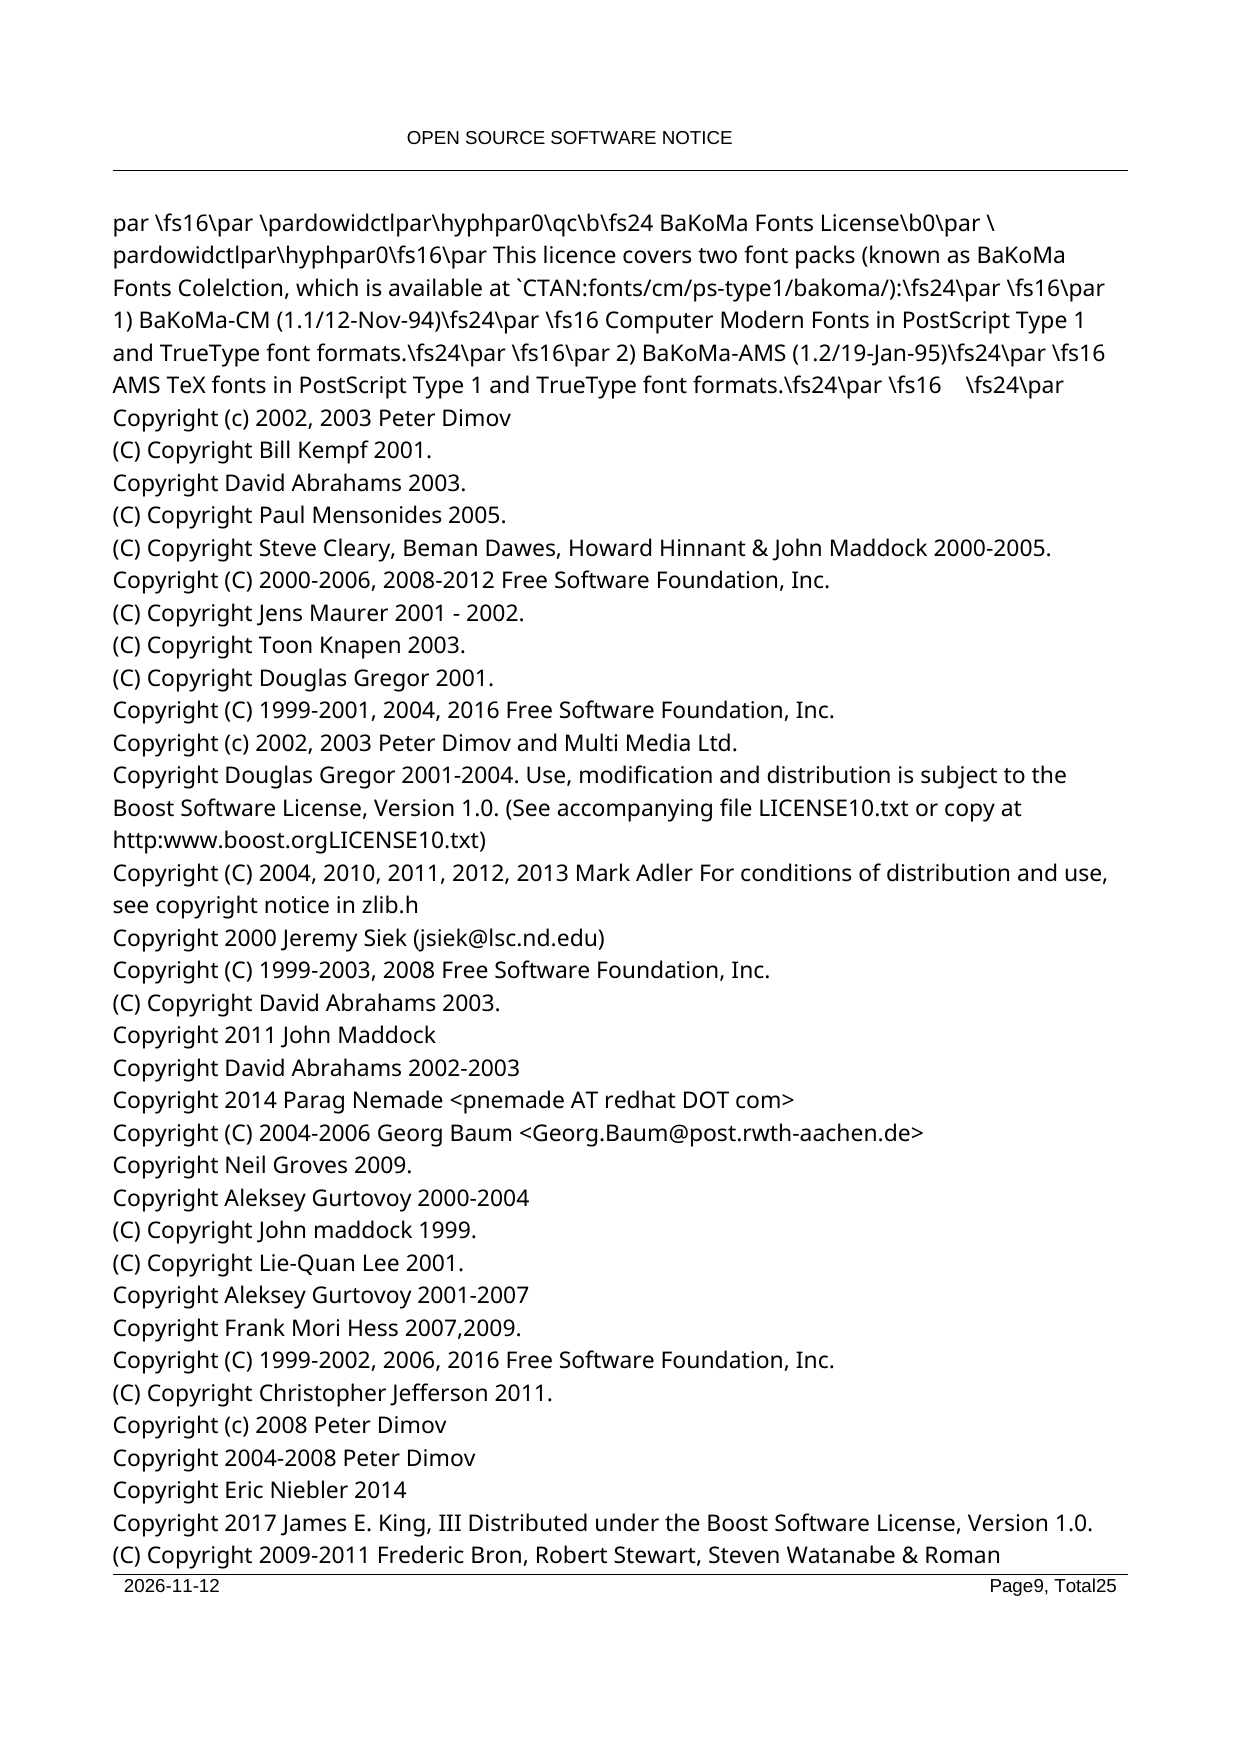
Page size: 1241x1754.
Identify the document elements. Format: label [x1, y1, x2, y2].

text [112, 206, 1128, 1571]
